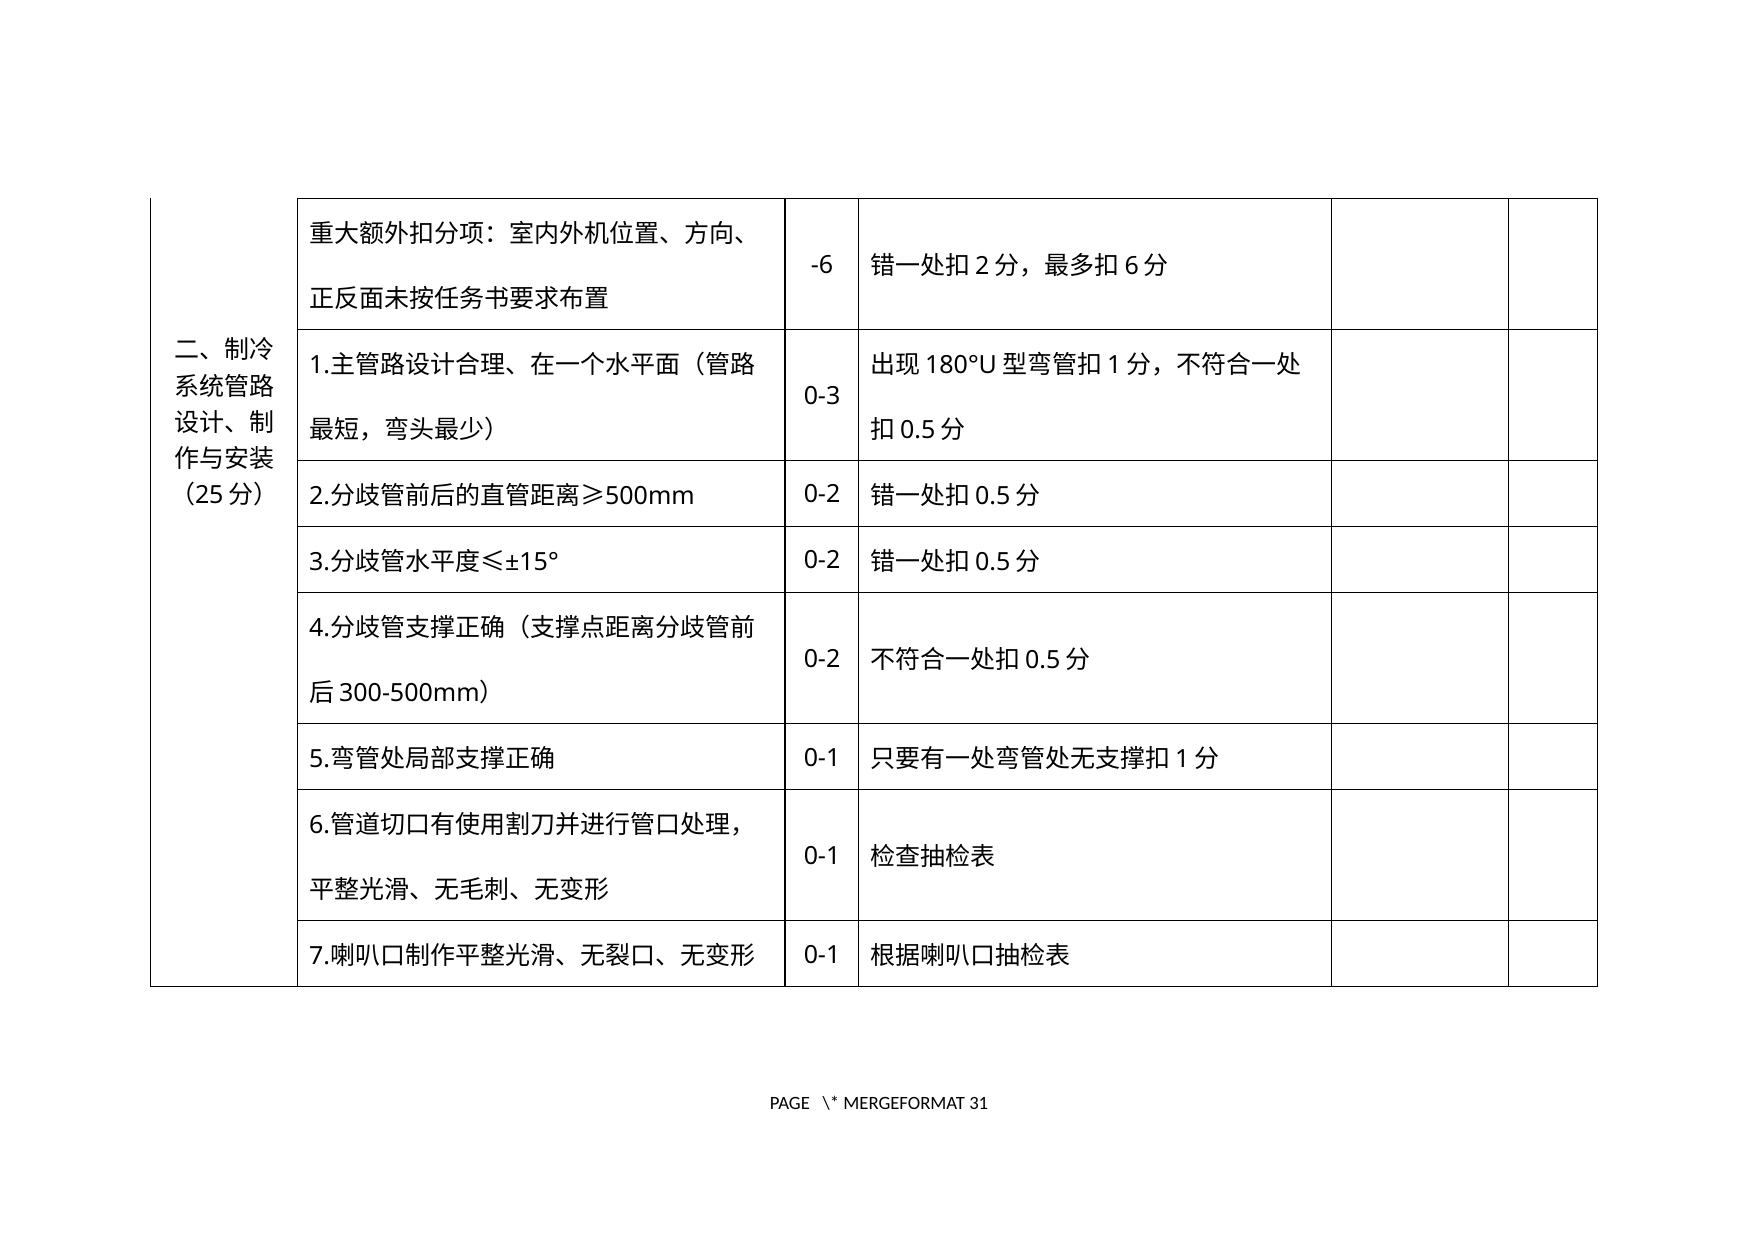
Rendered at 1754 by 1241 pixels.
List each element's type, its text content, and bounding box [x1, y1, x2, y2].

table_cell 0-3 [786, 330, 858, 460]
table_cell [1509, 790, 1597, 920]
table_cell [1509, 724, 1597, 789]
table_cell [1332, 199, 1508, 329]
table_cell [1509, 527, 1597, 592]
table_cell [1332, 330, 1508, 460]
table_cell 2.分歧管前后的直管距离≥500mm [298, 461, 784, 526]
table_cell [1332, 921, 1508, 986]
table_cell 根据喇叭口抽检表 [859, 921, 1331, 986]
table_cell [1332, 461, 1508, 526]
table_cell [1332, 790, 1508, 920]
table_cell [1509, 330, 1597, 460]
table_cell -6 [786, 199, 858, 329]
table_cell 3.分歧管水平度≤±15° [298, 527, 784, 592]
table_cell [1332, 593, 1508, 723]
table_cell 重大额外扣分项：室内外机位置、方向、正反面未按任务书要求布置 [298, 199, 784, 329]
table_cell [1509, 593, 1597, 723]
table_cell [1509, 461, 1597, 526]
table_cell 0-2 [786, 461, 858, 526]
table_cell 0-1 [786, 724, 858, 789]
table_cell 错一处扣2分，最多扣6分 [859, 199, 1331, 329]
table_cell 0-2 [786, 593, 858, 723]
table_cell 检查抽检表 [859, 790, 1331, 920]
table_cell 4.分歧管支撑正确（支撑点距离分歧管前后300-500mm） [298, 593, 784, 723]
table_cell 不符合一处扣0.5分 [859, 593, 1331, 723]
table_cell 0-2 [786, 527, 858, 592]
table_cell 0-1 [786, 790, 858, 920]
table_cell [1332, 724, 1508, 789]
table_cell 二、制冷系统管路设计、制作与安装 （25分） [151, 329, 297, 986]
table_cell 出现180°U型弯管扣1分，不符合一处扣0.5分 [859, 330, 1331, 460]
table_cell [1509, 921, 1597, 986]
table_cell 只要有一处弯管处无支撑扣1分 [859, 724, 1331, 789]
table_cell [1332, 527, 1508, 592]
table_cell 5.弯管处局部支撑正确 [298, 724, 784, 789]
table_cell 6.管道切口有使用割刀并进行管口处理，平整光滑、无毛刺、无变形 [298, 790, 784, 920]
table_cell [1509, 199, 1597, 329]
table_cell 错一处扣0.5分 [859, 527, 1331, 592]
table_cell 错一处扣0.5分 [859, 461, 1331, 526]
table_cell 7.喇叭口制作平整光滑、无裂口、无变形 [298, 921, 784, 986]
table_cell 0-1 [786, 921, 858, 986]
table_cell 1.主管路设计合理、在一个水平面（管路最短，弯头最少） [298, 330, 784, 460]
